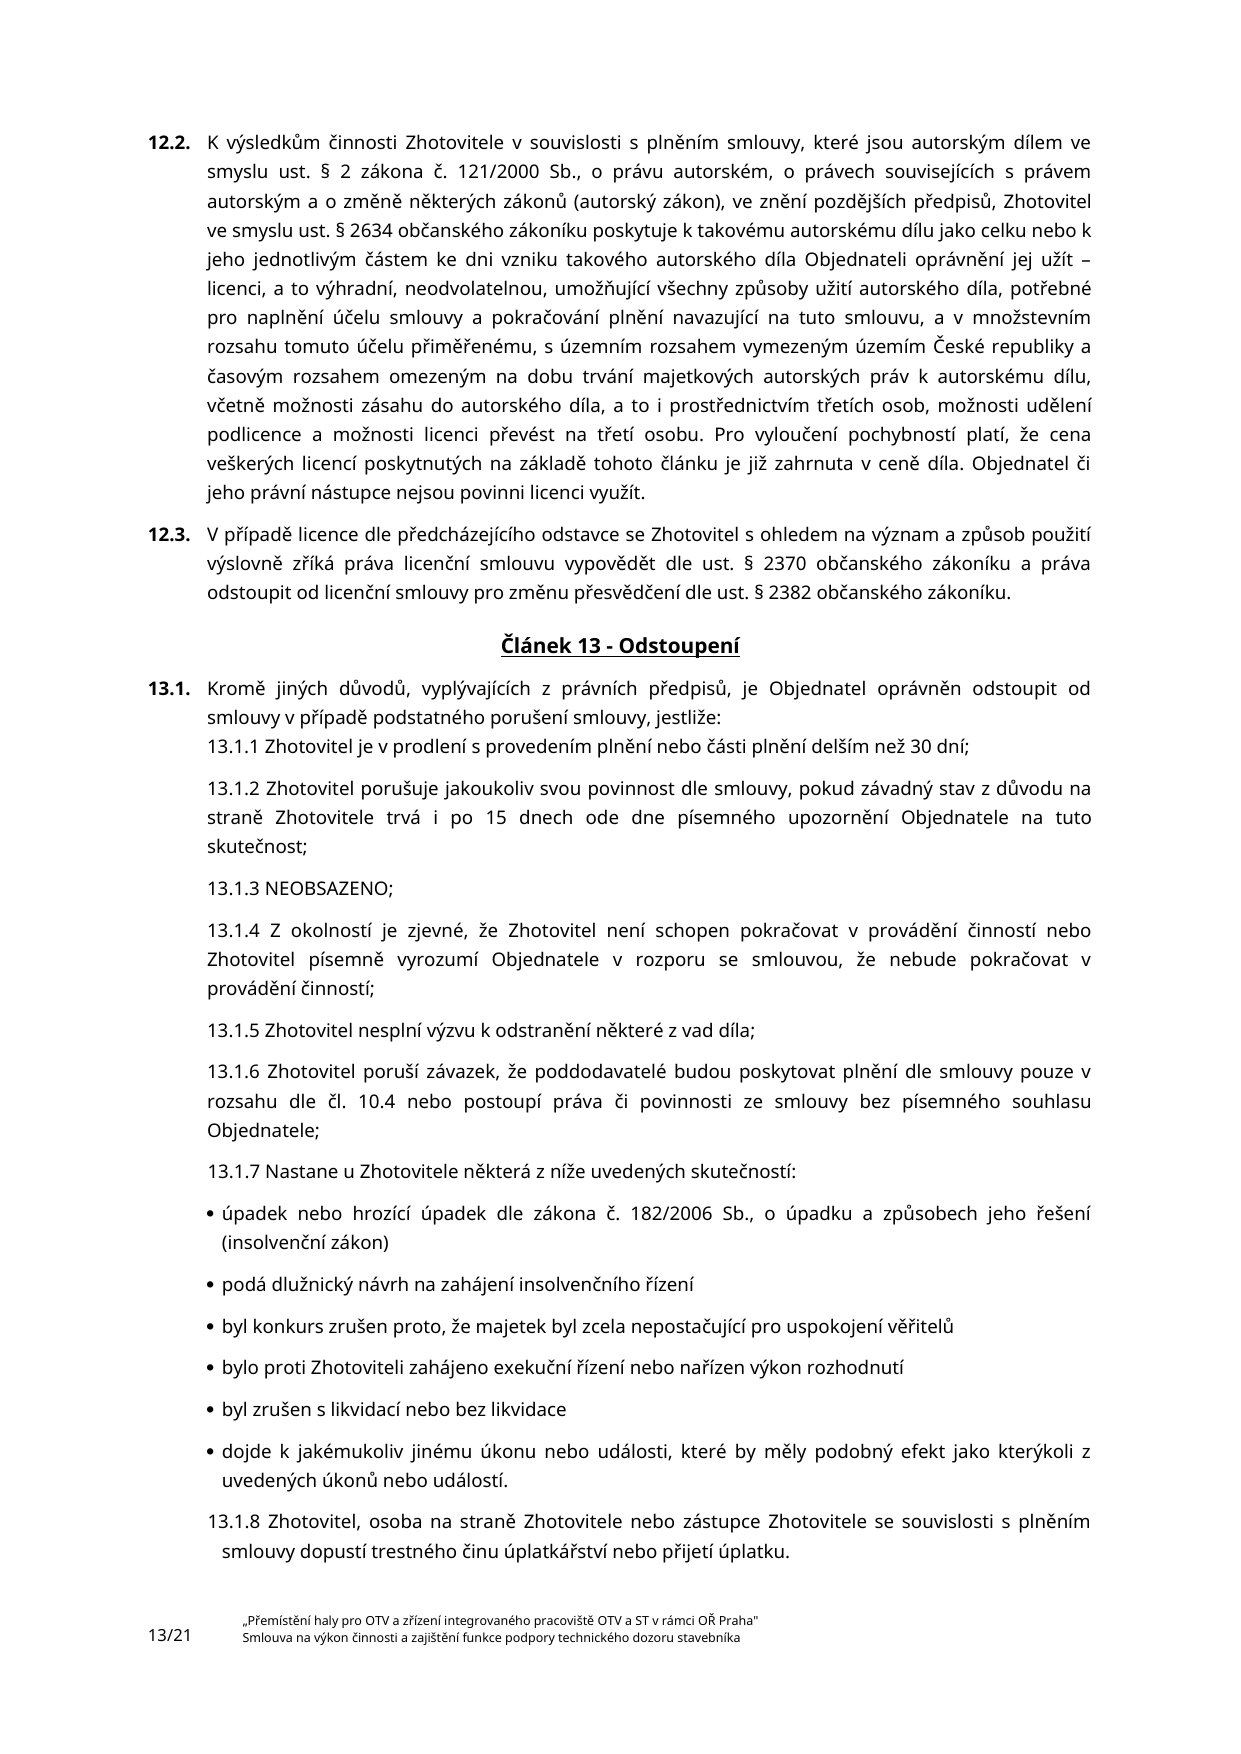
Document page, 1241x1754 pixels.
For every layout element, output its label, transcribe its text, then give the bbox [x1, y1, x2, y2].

text 13.1.3 NEOBSAZENO; [207, 872, 1092, 901]
list dojde k jakémukoliv jinému úkonu nebo události, které by měly podobný efekt jako kterýkoli z uvedených úkonů nebo událostí. [207, 1435, 1092, 1493]
text 13.1.6 Zhotovitel poruší závazek, že poddodavatelé budou poskytovat plnění dle smlouvy pouze v rozsahu dle čl. 10.4 nebo postoupí práva či povinnosti ze smlouvy bez písemného souhlasu Objednatele; [207, 1056, 1092, 1143]
list byl konkurs zrušen proto, že majetek byl zcela nepostačující pro uspokojení věřitelů [207, 1310, 1092, 1339]
subtitle Článek 13 - Odstoupení [148, 631, 1092, 660]
text 13.1.7 Nastane u Zhotovitele některá z níže uvedených skutečností: [207, 1156, 1092, 1185]
list byl zrušen s likvidací nebo bez likvidace [207, 1393, 1092, 1422]
text 13.1.2 Zhotovitel porušuje jakoukoliv svou povinnost dle smlouvy, pokud závadný stav z důvodu na straně Zhotovitele trvá i po 15 dnech ode dne písemného upozornění Objednatele na tuto skutečnost; [207, 772, 1092, 860]
text 13.1.5 Zhotovitel nesplní výzvu k odstranění některé z vad díla; [207, 1014, 1092, 1043]
list podá dlužnický návrh na zahájení insolvenčního řízení [207, 1268, 1092, 1297]
text 13.1.4 Z okolností je zjevné, že Zhotovitel není schopen pokračovat v provádění činností nebo Zhotovitel písemně vyrozumí Objednatele v rozporu se smlouvou, že nebude pokračovat v provádění činností; [207, 914, 1092, 1001]
list úpadek nebo hrozící úpadek dle zákona č. 182/2006 Sb., o úpadku a způsobech jeho řešení (insolvenční zákon) [207, 1197, 1092, 1256]
list bylo proti Zhotoviteli zahájeno exekuční řízení nebo nařízen výkon rozhodnutí [207, 1351, 1092, 1381]
text 13.1.8 Zhotovitel, osoba na straně Zhotovitele nebo zástupce Zhotovitele se souvislosti s plněním smlouvy dopustí trestného činu úplatkářství nebo přijetí úplatku. [207, 1506, 1092, 1564]
text 12.2. K výsledkům činnosti Zhotovitele v souvislosti s plněním smlouvy, které jsou autorským dílem ve smyslu ust. § 2 zákona č. 121/2000 Sb., o právu autorském, o právech souvisejících s právem autorským a o změně některých zákonů (autorský zákon), ve znění pozdějších předpisů, Zhotovitel ve smyslu ust. § 2634 občanského zákoníku poskytuje k takovému autorskému dílu jako celku nebo k jeho jednotlivým částem ke dni vzniku takového autorského díla Objednateli oprávnění jej užít – licenci, a to výhradní, neodvolatelnou, umožňující všechny způsoby užití autorského díla, potřebné pro naplnění účelu smlouvy a pokračování plnění navazující na tuto smlouvu, a v množstevním rozsahu tomuto účelu přiměřenému, s územním rozsahem vymezeným územím České republiky a časovým rozsahem omezeným na dobu trvání majetkových autorských práv k autorskému dílu, včetně možnosti zásahu do autorského díla, a to i prostřednictvím třetích osob, možnosti udělení podlicence a možnosti licenci převést na třetí osobu. Pro vyloučení pochybností platí, že cena veškerých licencí poskytnutých na základě tohoto článku je již zahrnuta v ceně díla. Objednatel či jeho právní nástupce nejsou povinni licenci využít. [148, 126, 1092, 506]
text 13.1.1 Zhotovitel je v prodlení s provedením plnění nebo části plnění delším než 30 dní; [207, 731, 1092, 760]
text 13.1. Kromě jiných důvodů, vyplývajících z právních předpisů, je Objednatel oprávněn odstoupit od smlouvy v případě podstatného porušení smlouvy, jestliže: [148, 672, 1092, 731]
text 12.3. V případě licence dle předcházejícího odstavce se Zhotovitel s ohledem na význam a způsob použití výslovně zříká práva licenční smlouvu vypovědět dle ust. § 2370 občanského zákoníku a práva odstoupit od licenční smlouvy pro změnu přesvědčení dle ust. § 2382 občanského zákoníku. [148, 518, 1092, 606]
